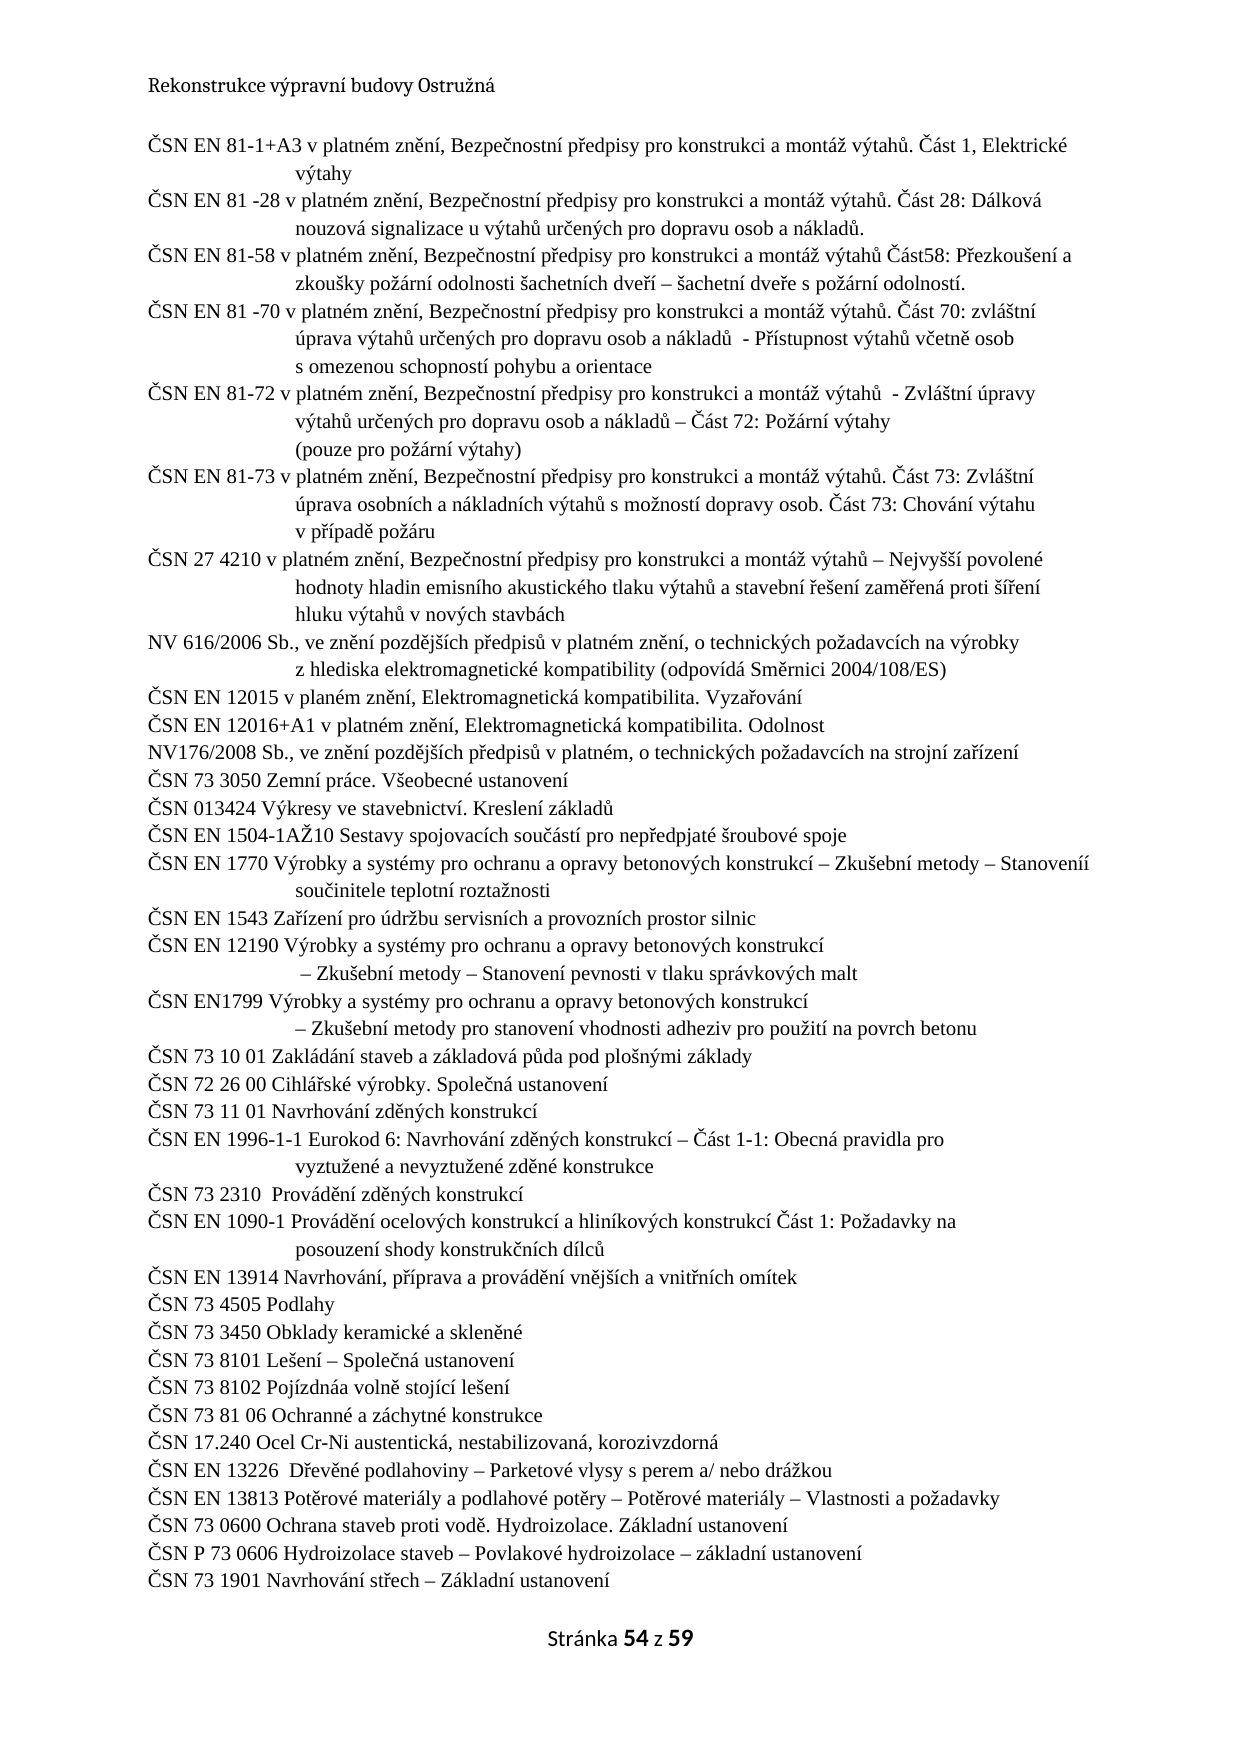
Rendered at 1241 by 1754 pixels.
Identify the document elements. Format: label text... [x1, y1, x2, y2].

text ČSN EN1799 Výrobky a systémy pro ochranu a opravy betonových konstrukcí [148, 989, 1093, 1013]
text v případě požáru [221, 519, 1093, 543]
text posouzení shody konstrukčních dílců [221, 1237, 1093, 1261]
text z hlediska elektromagnetické kompatibility (odpovídá Směrnici 2004/108/ES) [221, 657, 1093, 681]
text (pouze pro požární výtahy) [295, 437, 1093, 461]
text ČSN EN 1996-1-1 Eurokod 6: Navrhování zděných konstrukcí – Část 1-1: Obecná pravidla pro [148, 1127, 1093, 1151]
text ČSN 73 0600 Ochrana staveb proti vodě. Hydroizolace. Základní ustanovení [148, 1513, 1093, 1537]
text úprava výtahů určených pro dopravu osob a nákladů - Přístupnost výtahů včetně osob [221, 326, 1093, 350]
text ČSN EN 13813 Potěrové materiály a podlahové potěry – Potěrové materiály – Vlastnosti a požadavky [148, 1486, 1093, 1509]
text NV176/2008 Sb., ve znění pozdějších předpisů v platném, o technických požadavcích na strojní zařízení [148, 740, 1093, 764]
text nouzová signalizace u výtahů určených pro dopravu osob a nákladů. [221, 216, 1093, 240]
text ČSN 27 4210 v platném znění, Bezpečnostní předpisy pro konstrukci a montáž výtahů – Nejvyšší povolené [148, 547, 1093, 571]
text ČSN 73 4505 Podlahy [148, 1292, 1093, 1316]
text ČSN 73 3450 Obklady keramické a skleněné [148, 1320, 1093, 1344]
text ČSN EN 13226 Dřevěné podlahoviny – Parketové vlysy s perem a/ nebo drážkou [148, 1458, 1093, 1482]
text výtahy [221, 161, 1093, 184]
text ČSN EN 1504-1AŽ10 Sestavy spojovacích součástí pro nepředpjaté šroubové spoje [148, 823, 1093, 847]
text ČSN 73 1901 Navrhování střech – Základní ustanovení [148, 1568, 1093, 1592]
text ČSN EN 12016+A1 v platném znění, Elektromagnetická kompatibilita. Odolnost [148, 713, 1093, 737]
text ČSN 73 8102 Pojízdnáa volně stojící lešení [148, 1375, 1093, 1399]
text ČSN 17.240 Ocel Cr-Ni austentická, nestabilizovaná, korozivzdorná [148, 1430, 1093, 1454]
text ČSN EN 81-72 v platném znění, Bezpečnostní předpisy pro konstrukci a montáž výtahů - Zvláštní úpravy [148, 381, 1093, 405]
text ČSN EN 12190 Výrobky a systémy pro ochranu a opravy betonových konstrukcí [148, 933, 1093, 957]
text ČSN P 73 0606 Hydroizolace staveb – Povlakové hydroizolace – základní ustanovení [148, 1541, 1093, 1565]
text ČSN EN 1770 Výrobky a systémy pro ochranu a opravy betonových konstrukcí – Zkušební metody – Stanoveníí [148, 851, 1093, 875]
text ČSN 73 3050 Zemní práce. Všeobecné ustanovení [148, 768, 1093, 792]
text hluku výtahů v nových stavbách [221, 602, 1093, 626]
text – Zkušební metody pro stanovení vhodnosti adheziv pro použití na povrch betonu [221, 1016, 1093, 1040]
text NV 616/2006 Sb., ve znění pozdějších předpisů v platném znění, o technických požadavcích na výrobky [148, 630, 1093, 654]
text – Zkušební metody – Stanovení pevnosti v tlaku správkových malt [221, 961, 1093, 985]
text ČSN EN 13914 Navrhování, příprava a provádění vnějších a vnitřních omítek [148, 1265, 1093, 1289]
text ČSN 72 26 00 Cihlářské výrobky. Společná ustanovení [148, 1071, 1093, 1096]
text ČSN 73 81 06 Ochranné a záchytné konstrukce [148, 1403, 1093, 1427]
text ČSN EN 1090-1 Provádění ocelových konstrukcí a hliníkových konstrukcí Část 1: Požadavky na [148, 1209, 1093, 1233]
text ČSN 73 8101 Lešení – Společná ustanovení [148, 1347, 1093, 1372]
text ČSN EN 12015 v planém znění, Elektromagnetická kompatibilita. Vyzařování [148, 685, 1093, 709]
text ČSN EN 81 -70 v platném znění, Bezpečnostní předpisy pro konstrukci a montáž výtahů. Část 70: zvláštní [148, 298, 1093, 323]
text hodnoty hladin emisního akustického tlaku výtahů a stavební řešení zaměřená proti šíření [221, 574, 1093, 599]
text s omezenou schopností pohybu a orientace [295, 354, 1093, 378]
text ČSN 73 2310 Provádění zděných konstrukcí [148, 1182, 1093, 1206]
text vyztužené a nevyztužené zděné konstrukce [221, 1154, 1093, 1178]
text ČSN EN 81-73 v platném znění, Bezpečnostní předpisy pro konstrukci a montáž výtahů. Část 73: Zvláštní [148, 464, 1093, 488]
text součinitele teplotní roztažnosti [221, 878, 1093, 902]
text úprava osobních a nákladních výtahů s možností dopravy osob. Část 73: Chování výtahu [221, 492, 1093, 516]
text ČSN 73 11 01 Navrhování zděných konstrukcí [148, 1099, 1093, 1123]
text výtahů určených pro dopravu osob a nákladů – Část 72: Požární výtahy [295, 409, 1093, 433]
text ČSN 73 10 01 Zakládání staveb a základová půda pod plošnými základy [148, 1044, 1093, 1068]
text ČSN EN 1543 Zařízení pro údržbu servisních a provozních prostor silnic [148, 906, 1093, 930]
text ČSN EN 81-58 v platném znění, Bezpečnostní předpisy pro konstrukci a montáž výtahů Část58: Přezkoušení a [148, 243, 1093, 267]
text ČSN EN 81 -28 v platném znění, Bezpečnostní předpisy pro konstrukci a montáž výtahů. Část 28: Dálková [148, 188, 1093, 212]
text ČSN EN 81-1+A3 v platném znění, Bezpečnostní předpisy pro konstrukci a montáž výtahů. Část 1, Elektrické [148, 133, 1093, 157]
text ČSN 013424 Výkresy ve stavebnictví. Kreslení základů [148, 795, 1093, 819]
text zkoušky požární odolnosti šachetních dveří – šachetní dveře s požární odolností. [221, 271, 1093, 295]
